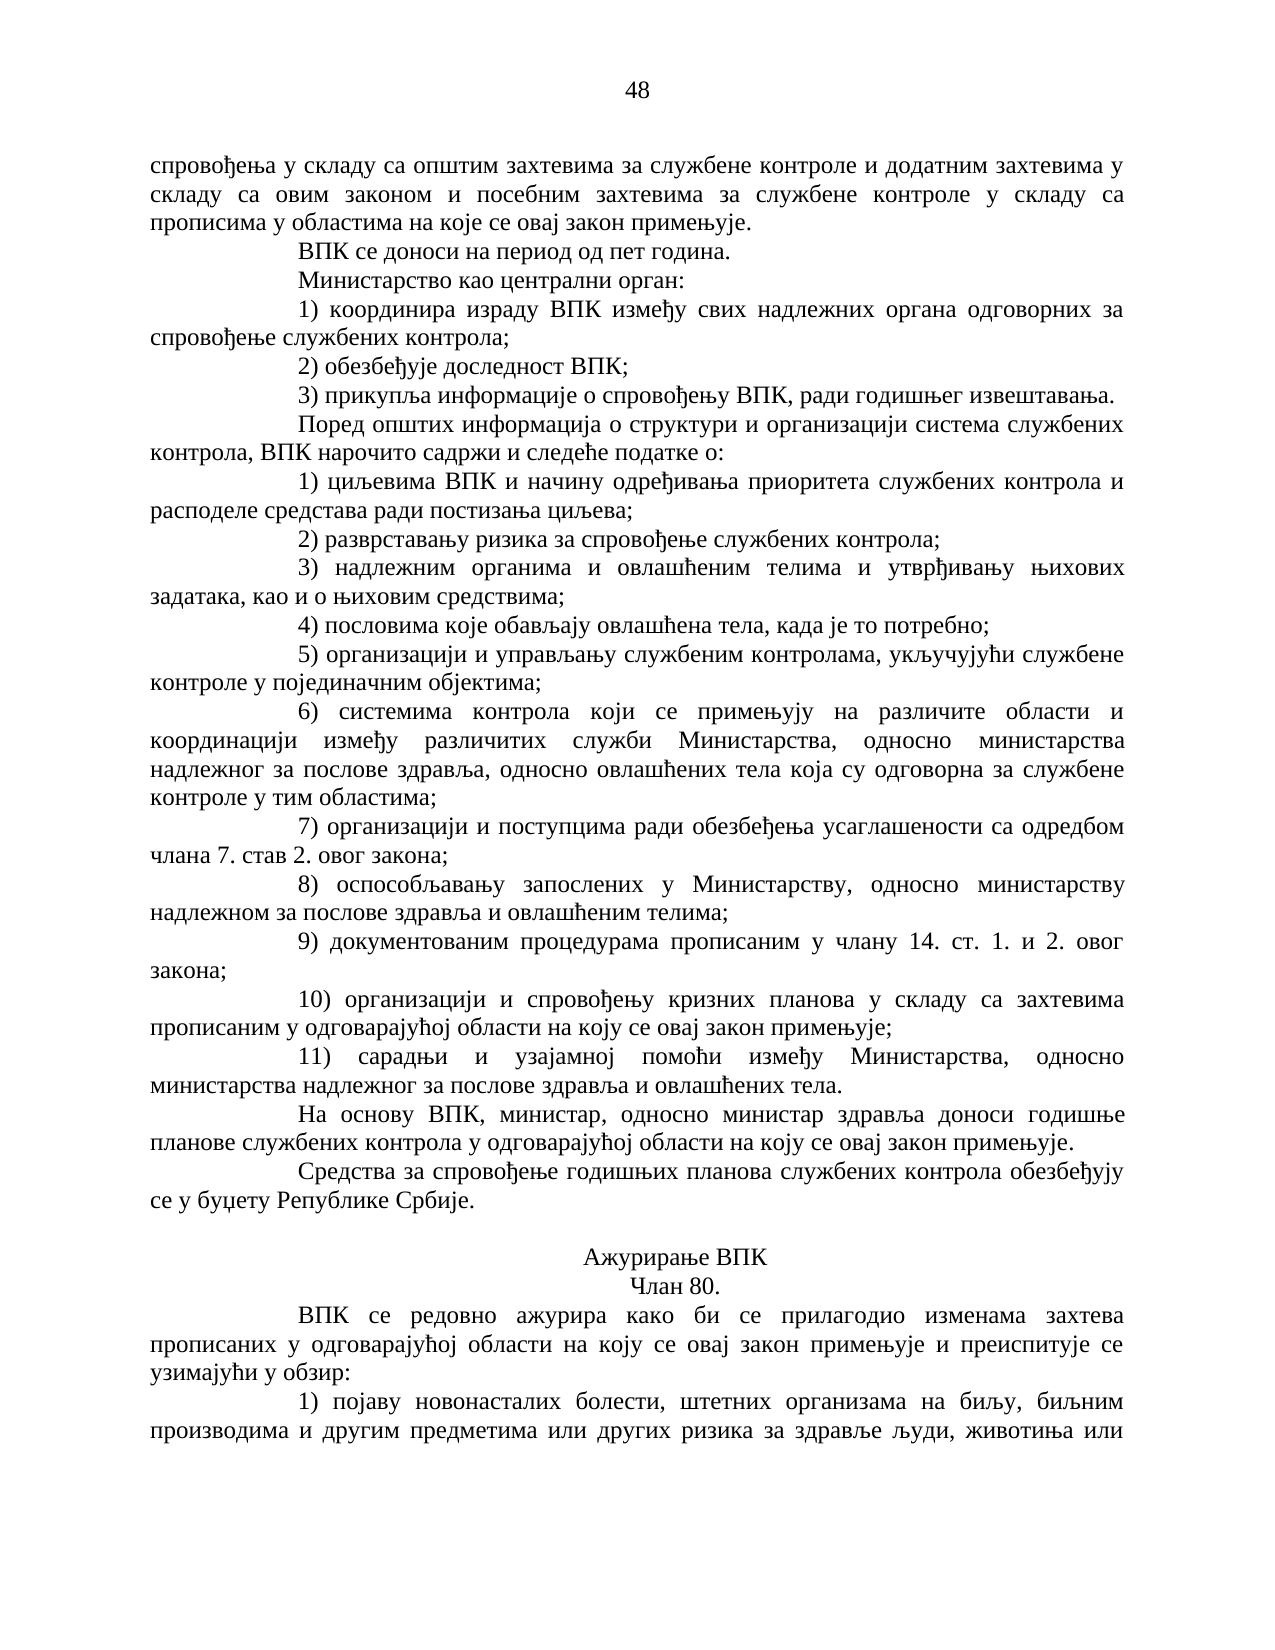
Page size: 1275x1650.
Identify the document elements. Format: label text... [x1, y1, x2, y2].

text ВПК се редовно ажурира како би се прилагодио изменама захтева прописаних у одговарајућој области на коју се овај закон примењује и преиспитује се узимајући у обзир: [150, 1300, 1125, 1386]
text Члан 80. [150, 1271, 1125, 1300]
text 8) оспособљавању запослених у Министарству, односно министарству надлежном за послове здравља и овлашћеним телима; [150, 869, 1125, 926]
text Средства за спровођење годишњих планова службених контрола обезбеђују се у буџету Републике Србије. [150, 1156, 1125, 1214]
text 3) надлежним органима и овлашћеним телима и утврђивању њихових задатака, као и о њиховим средствима; [150, 552, 1125, 610]
text 9) документованим процедурама прописаним у члану 14. ст. 1. и 2. овог закона; [150, 926, 1125, 984]
text 1) циљевима ВПК и начину одређивања приоритета службених контрола и расподеле средстава ради постизања циљева; [150, 466, 1125, 524]
text 4) пословима које обављају овлашћена тела, када је то потребно; [150, 610, 1125, 639]
text 1) координира израду ВПК између свих надлежних органа одговорних за спровођење службених контрола; [150, 294, 1125, 351]
text 7) организацији и поступцима ради обезбеђења усаглашености са одредбом члана 7. став 2. овог закона; [150, 811, 1125, 869]
text Министарство као централни орган: [150, 265, 1125, 294]
text 6) системима контрола који се примењују на различите области и координацији између различитих служби Министарства, односно министарства надлежног за послове здравља, односно овлашћених тела која су одговорна за службене контроле у тим областима; [150, 696, 1125, 811]
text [150, 150, 1125, 236]
text 2) разврставању ризика за спровођење службених контрола; [150, 524, 1125, 552]
text На основу ВПК, министар, односно министар здравља доноси годишње планове службених контрола у одговарајућој области на коју се овај закон примењује. [150, 1099, 1125, 1156]
text 2) обезбеђује доследност ВПК; [150, 351, 1125, 380]
text 5) организацији и управљању службеним контролама, укључујући службене контроле у појединачним објектима; [150, 639, 1125, 696]
text Поред општих информација о структури и организацији система службених контрола, ВПК нарочито садржи и следеће податке о: [150, 409, 1125, 466]
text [150, 1386, 1125, 1444]
text Ажурирање ВПК [150, 1242, 1125, 1271]
text 10) организацији и спровођењу кризних планова у складу са захтевима прописаним у одговарајућој области на коју се овај закон примењује; [150, 984, 1125, 1041]
text 11) сарадњи и узајамној помоћи између Министарства, односно министарства надлежног за послове здравља и овлашћених тела. [150, 1041, 1125, 1099]
text 3) прикупља информације о спровођењу ВПК, ради годишњег извештавања. [150, 380, 1125, 409]
text ВПК се доноси на период од пет година. [150, 236, 1125, 265]
